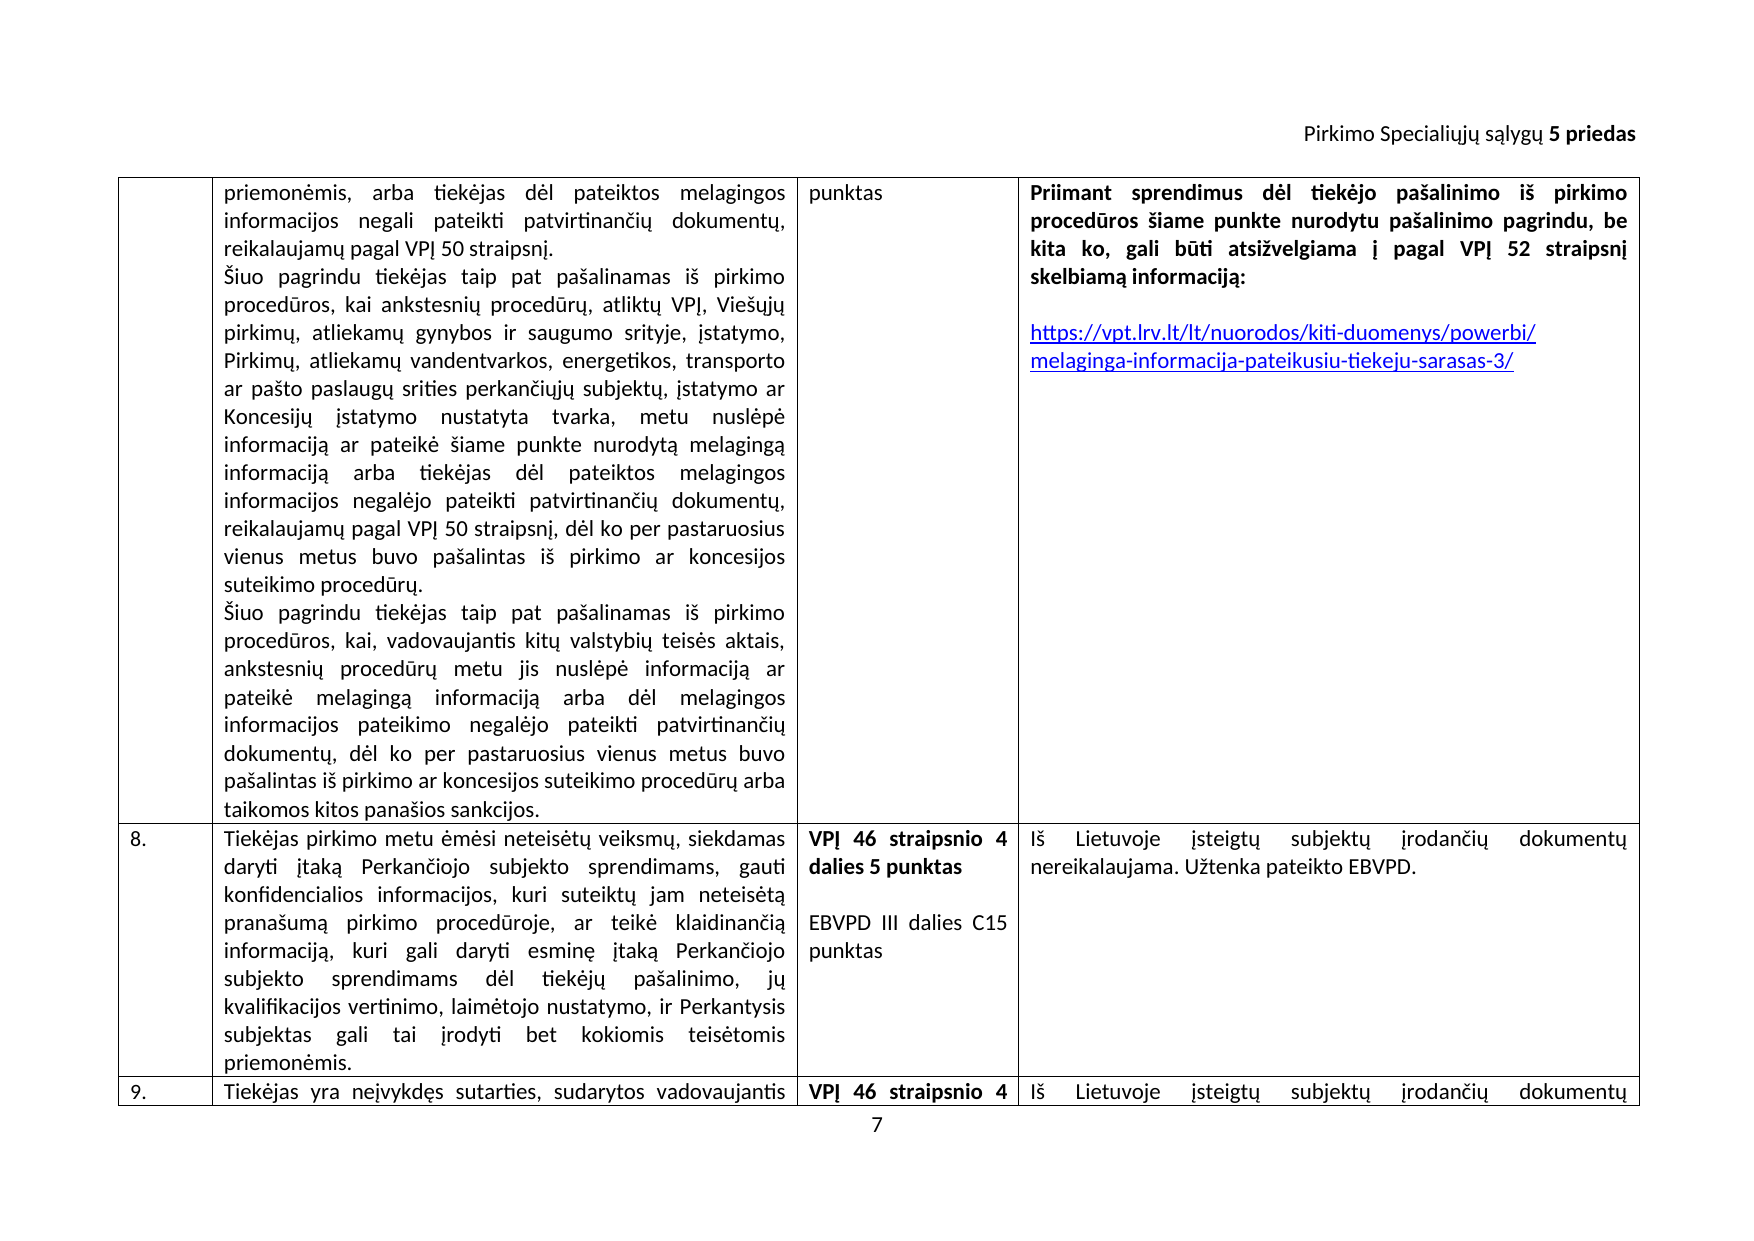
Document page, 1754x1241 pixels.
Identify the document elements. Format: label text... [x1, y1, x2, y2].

table_cell [119, 824, 212, 1076]
table_cell Iš Lietuvoje įsteigtų subjektų įrodančių dokumentų nereikalaujama. Užtenka pateikto EBVPD. [1019, 824, 1639, 1076]
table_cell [1019, 1077, 1639, 1105]
table_cell [119, 178, 212, 823]
table_cell [119, 1077, 212, 1105]
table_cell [213, 178, 797, 823]
table_cell Tiekėjas pirkimo metu ėmėsi neteisėtų veiksmų, siekdamas daryti įtaką Perkančiojo subjekto sprendimams, gauti konfidencialios informacijos, kuri suteiktų jam neteisėtą pranašumą pirkimo procedūroje, ar teikė klaidinančią informaciją, kuri gali daryti esminę įtaką Perkančiojo subjekto sprendimams dėl tiekėjų pašalinimo, jų kvalifikacijos vertinimo, laimėtojo nustatymo, ir Perkantysis subjektas gali tai įrodyti bet kokiomis teisėtomis priemonėmis. [213, 824, 797, 1076]
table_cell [1019, 178, 1639, 823]
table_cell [798, 1077, 1018, 1105]
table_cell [798, 178, 1018, 823]
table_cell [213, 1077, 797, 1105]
table_cell VPĮ 46 straipsnio 4 dalies 5 punktas EBVPD III dalies C15 punktas [798, 824, 1018, 1076]
